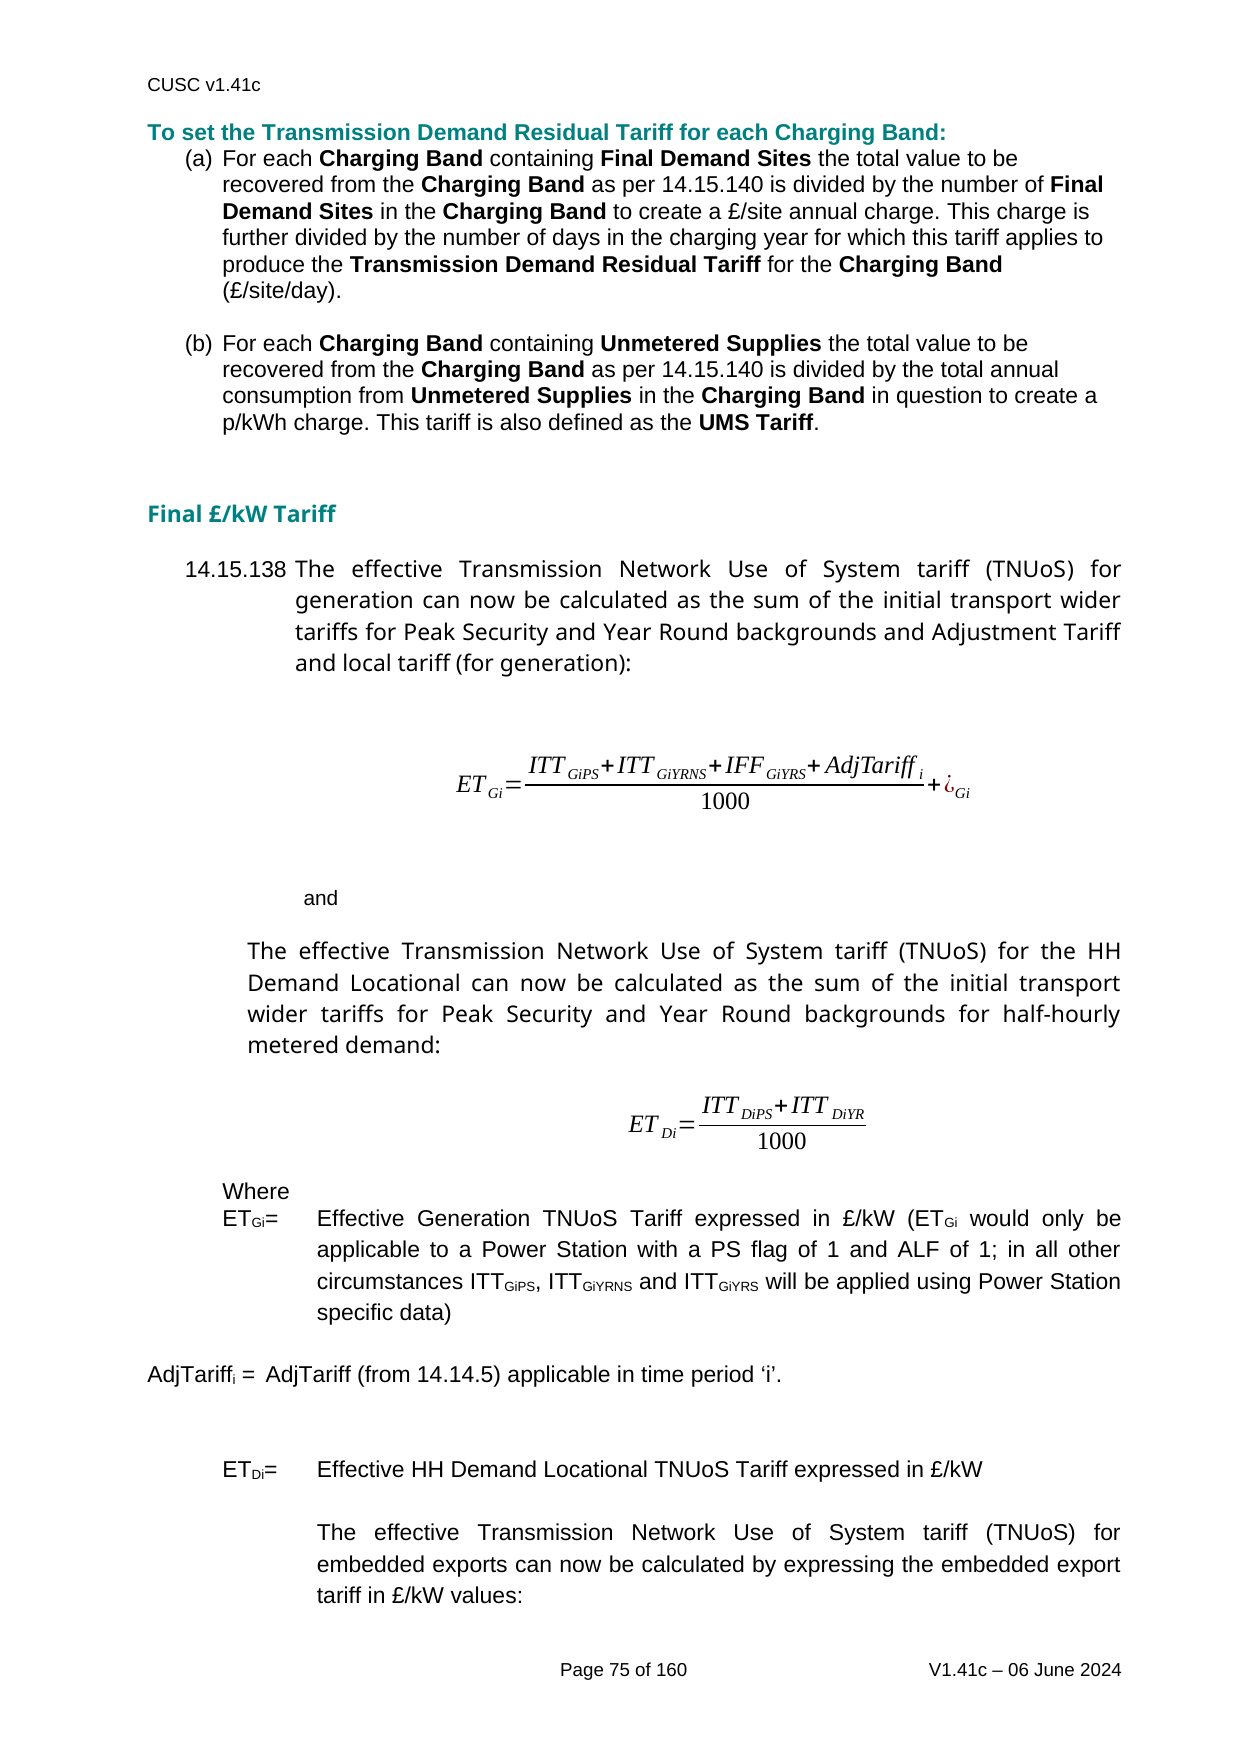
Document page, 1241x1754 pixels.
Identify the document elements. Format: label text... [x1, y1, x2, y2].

text AdjTariffi = AdjTariff (from 14.14.5) applicable in time period ‘i’. [147, 1361, 1121, 1388]
text ET Gi= Effective Generation TNUoS Tariff expressed in £/kW (ETGi would only be applicable to a Power Station with a PS flag of 1 and ALF of 1; in all other circumstances ITTGiPS, ITTGiYRNS and ITTGiYRS will be applied using Power Station specific data) [174, 1204, 1121, 1326]
list For each Charging Band containing Unmetered Supplies the total value to be recovered from the Charging Band as per 14.15.140 is divided by the total annual consumption from Unmetered Supplies in the Charging Band in question to create a p/kWh charge. This tariff is also defined as the UMS Tariff. [184, 329, 1121, 435]
text ET Di= Effective HH Demand Locational TNUoS Tariff expressed in £/kW [174, 1456, 1121, 1482]
subtitle To set the Transmission Demand Residual Tariff for each Charging Band: [147, 119, 1121, 145]
text and [297, 886, 1121, 910]
list For each Charging Band containing Final Demand Sites the total value to be recovered from the Charging Band as per 14.15.140 is divided by the number of Final Demand Sites in the Charging Band to create a £/site annual charge. This charge is further divided by the number of days in the charging year for which this tariff applies to produce the Transmission Demand Residual Tariff for the Charging Band (£/site/day). [184, 145, 1121, 303]
subtitle Final £/kW Tariff [147, 498, 1121, 529]
text Where [147, 1178, 1121, 1204]
text The effective Transmission Network Use of System tariff (TNUoS) for the HH Demand Locational can now be calculated as the sum of the initial transport wider tariffs for Peak Security and Year Round backgrounds for half-hourly metered demand: [247, 935, 1121, 1060]
text The effective Transmission Network Use of System tariff (TNUoS) for embedded exports can now be calculated by expressing the embedded export tariff in £/kW values: [174, 1519, 1121, 1608]
list The effective Transmission Network Use of System tariff (TNUoS) for generation can now be calculated as the sum of the initial transport wider tariffs for Peak Security and Year Round backgrounds and Adjustment Tariff and local tariff (for generation): [184, 553, 1121, 678]
